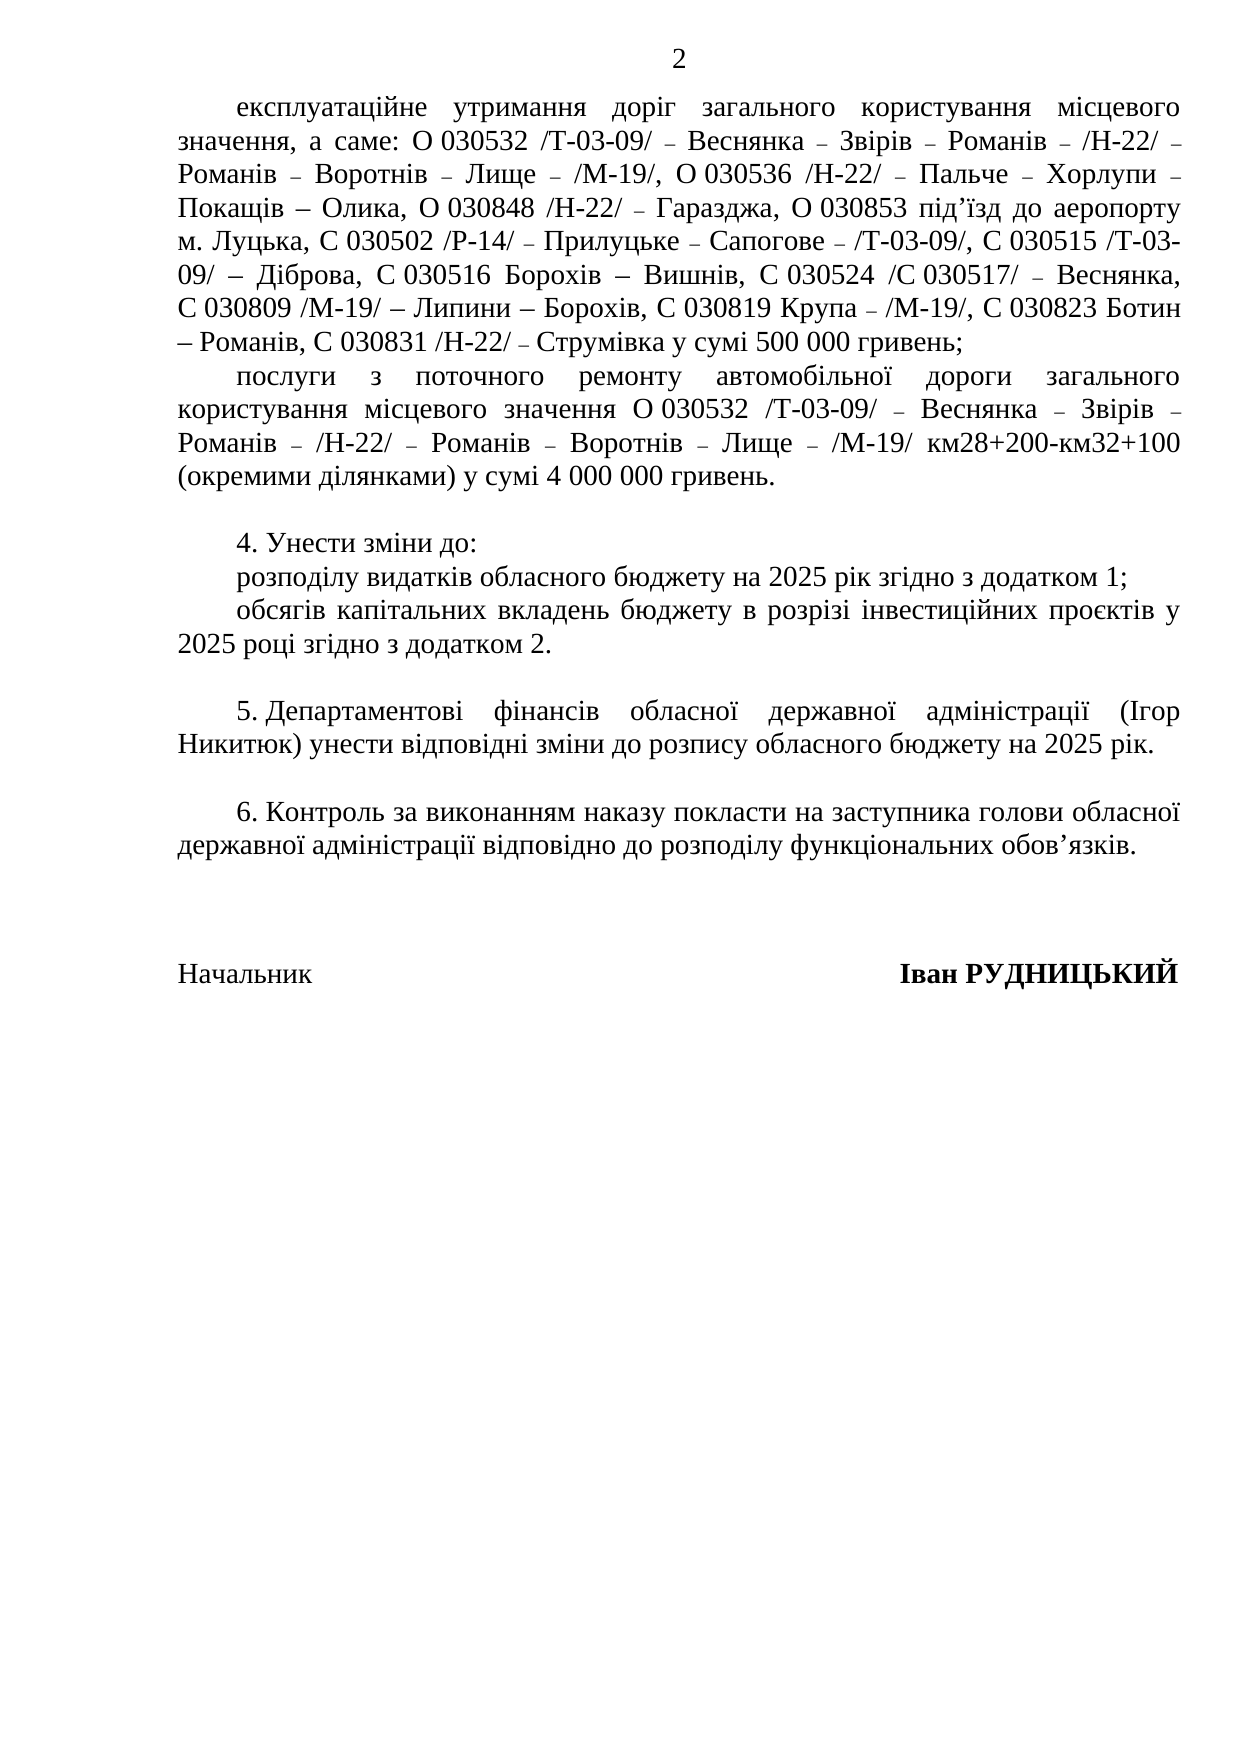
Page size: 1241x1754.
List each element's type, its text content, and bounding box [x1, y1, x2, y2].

list 6. Контроль за виконанням наказу покласти на заступника голови обласної державної адміністрації відповідно до розподілу функціональних обов’язків. [177, 794, 1181, 861]
list експлуатаційне утримання доріг загального користування місцевого значення, а саме: О 030532 /Т-03-09/ – Веснянка – Звірів – Романів – /Н-22/ – Романів – Воротнів – Лище – /М-19/, О 030536 /Н-22/ – Пальче – Хорлупи – Покащів – Олика, О 030848 /Н-22/ – Гаразджа, О 030853 під’їзд до аеропорту м. Луцька, С 030502 /Р-14/ – Прилуцьке – Сапогове – /Т-03-09/, С 030515 /Т-03-09/ – Діброва, С 030516 Борохів – Вишнів, С 030524 /С 030517/ – Веснянка, С 030809 /М-19/ – Липини – Борохів, С 030819 Крупа – /М-19/, С 030823 Ботин – Романів, С 030831 /Н-22/ – Струмівка у сумі 500 000 гривень; [177, 89, 1181, 358]
list 5. Департаментові фінансів обласної державної адміністрації (Ігор Никитюк) унести відповідні зміни до розпису обласного бюджету на 2025 рік. [177, 693, 1181, 760]
list 4. Унести зміни до: [177, 525, 1181, 559]
list обсягів капітальних вкладень бюджету в розрізі інвестиційних проєктів у 2025 році згідно з додатком 2. [177, 592, 1181, 659]
list розподілу видатків обласного бюджету на 2025 рік згідно з додатком 1; [177, 559, 1181, 592]
list послуги з поточного ремонту автомобільної дороги загального користування місцевого значення О 030532 /Т-03-09/ – Веснянка – Звірів – Романів – /Н-22/ – Романів – Воротнів – Лище – /М-19/ км28+200-км32+100 (окремими ділянками) у сумі 4 000 000 гривень. [177, 358, 1181, 492]
text Начальник Іван РУДНИЦЬКИЙ [177, 957, 1181, 990]
